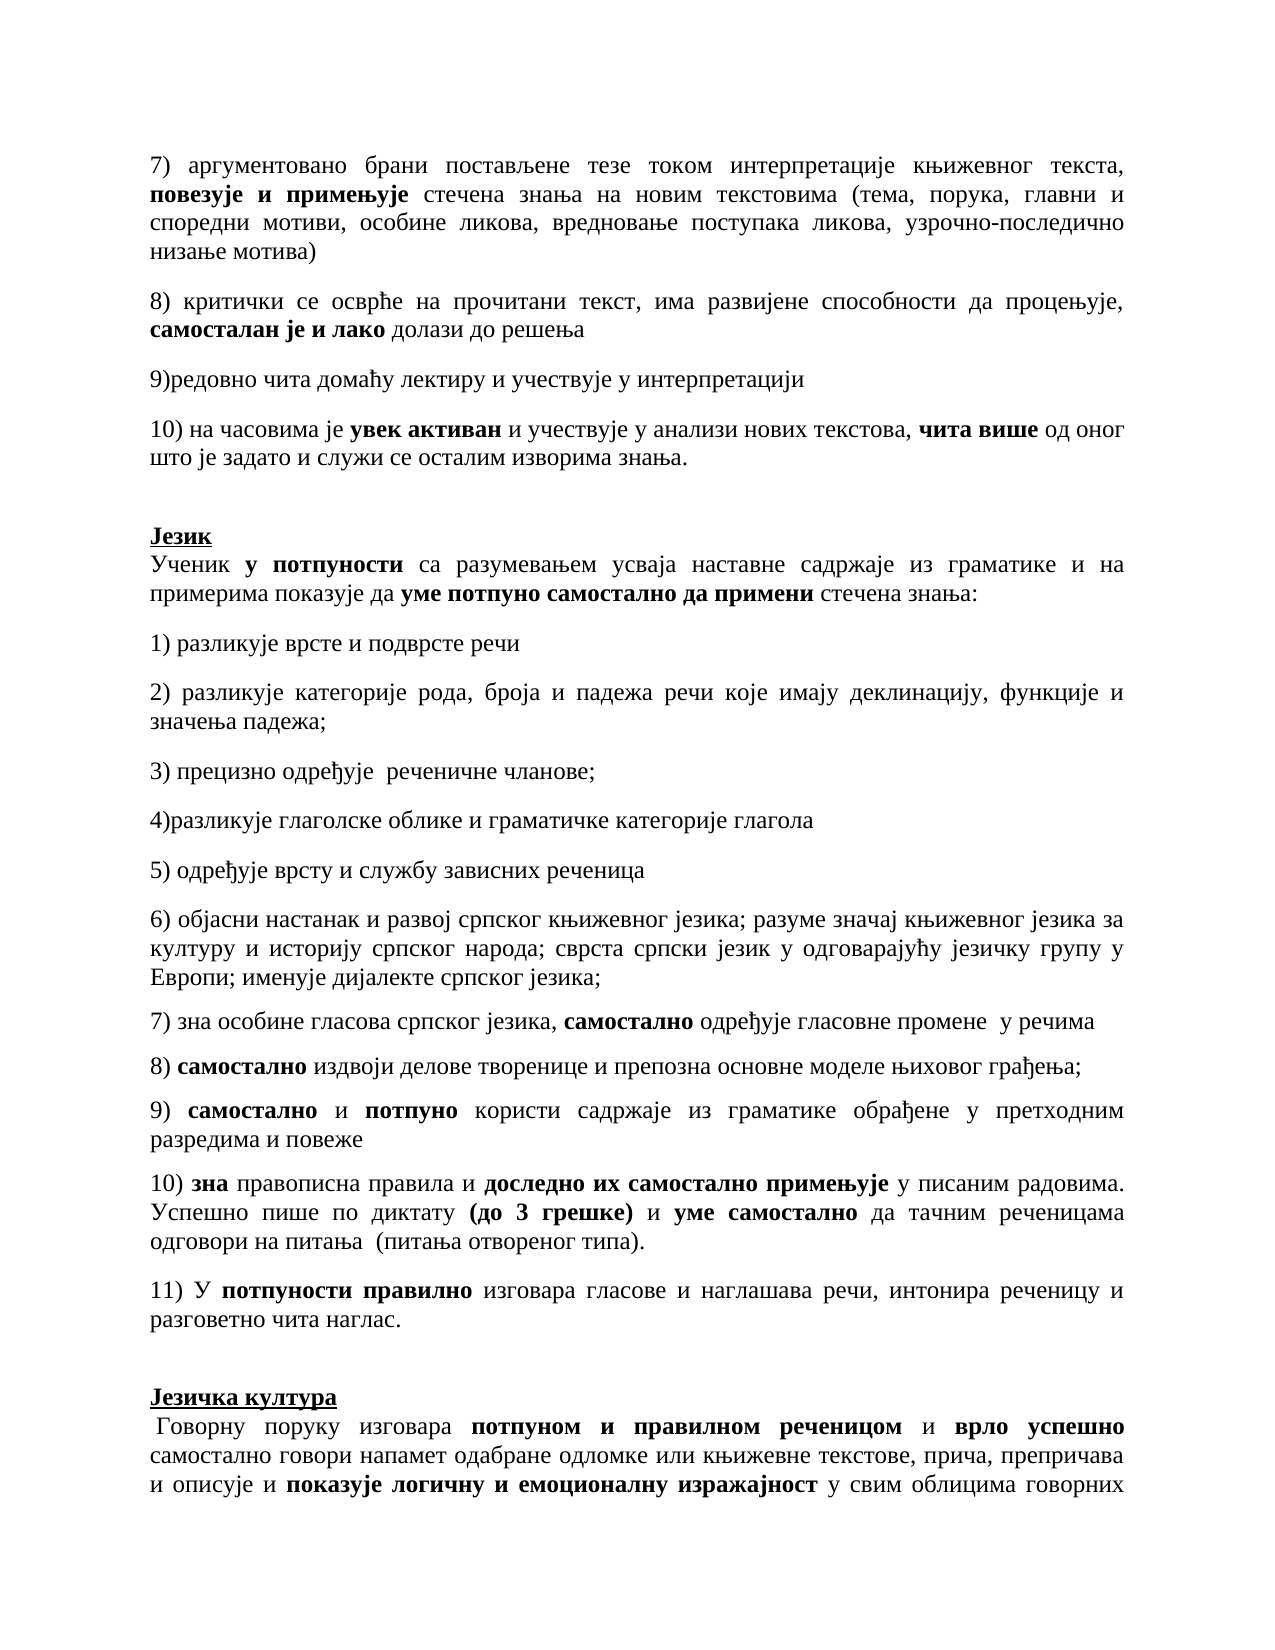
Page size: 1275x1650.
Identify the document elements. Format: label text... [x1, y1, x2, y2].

text 9)редовно чита домаћу лектиру и учествује у интерпретацији [149, 364, 1125, 393]
text 1) разликује врсте и подврсте речи [149, 628, 1125, 657]
text 8) самостално издвоји делове творенице и препозна основне моделе њиховог грађења; [150, 1051, 1125, 1079]
text 9) самостално и потпуно користи садржаје из граматике обрађене у претходним разредима и повеже [150, 1095, 1125, 1153]
text 2) разликује категорије рода, броја и падежа речи које имају деклинацију, функције и значења падежа; [149, 677, 1125, 735]
text Језик [149, 521, 1125, 549]
text 4)разликује глаголске облике и граматичке категорије глагола [149, 805, 1125, 834]
text 10) на часовима је увек активан и учествује у анализи нових текстова, чита више од оног што је задато и служи се осталим изворима знања. [149, 414, 1125, 471]
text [149, 1411, 1125, 1497]
text Језичка култура [149, 1382, 1125, 1411]
text 11) У потпуности правилно изговара гласове и наглашава речи, интонира реченицу и разговетно чита наглас. [149, 1275, 1125, 1333]
text Ученик у потпуности са разумевањем усваја наставне садржаје из граматике и на примерима показује да уме потпуно самостално да примени стечена знања: [149, 549, 1125, 607]
text 5) одређује врсту и службу зависних реченица [149, 855, 1125, 884]
text 8) критички се осврће на прочитани текст, има развијене способности да процењује, самосталан је и лако долази до решења [149, 286, 1125, 343]
text 3) прецизно одређује реченичне чланове; [149, 756, 1125, 784]
text 10) зна правописна правила и доследно их самостално примењује у писаним радовима. Успешно пише по диктату (до 3 грешке) и уме самостално да тачним реченицама одговори на питања (питања отвореног типа). [150, 1168, 1125, 1254]
text 7) зна особине гласова српског језика, самостално одређује гласовне промене у речима [150, 1006, 1125, 1035]
text 6) објасни настанак и развој српског књижевног језика; разуме значај књижевног језика за културу и историју српског народа; сврста српски језик у одговарајућу језичку групу у Европи; именује дијалекте српског језика; [150, 904, 1125, 991]
text 7) аргументовано брани постављене тезе током интерпретације књижевног текста, повезује и примењује стечена знања на новим текстовима (тема, порука, главни и споредни мотиви, особине ликова, вредновање поступака ликова, узрочно-последично низање мотива) [149, 150, 1125, 265]
